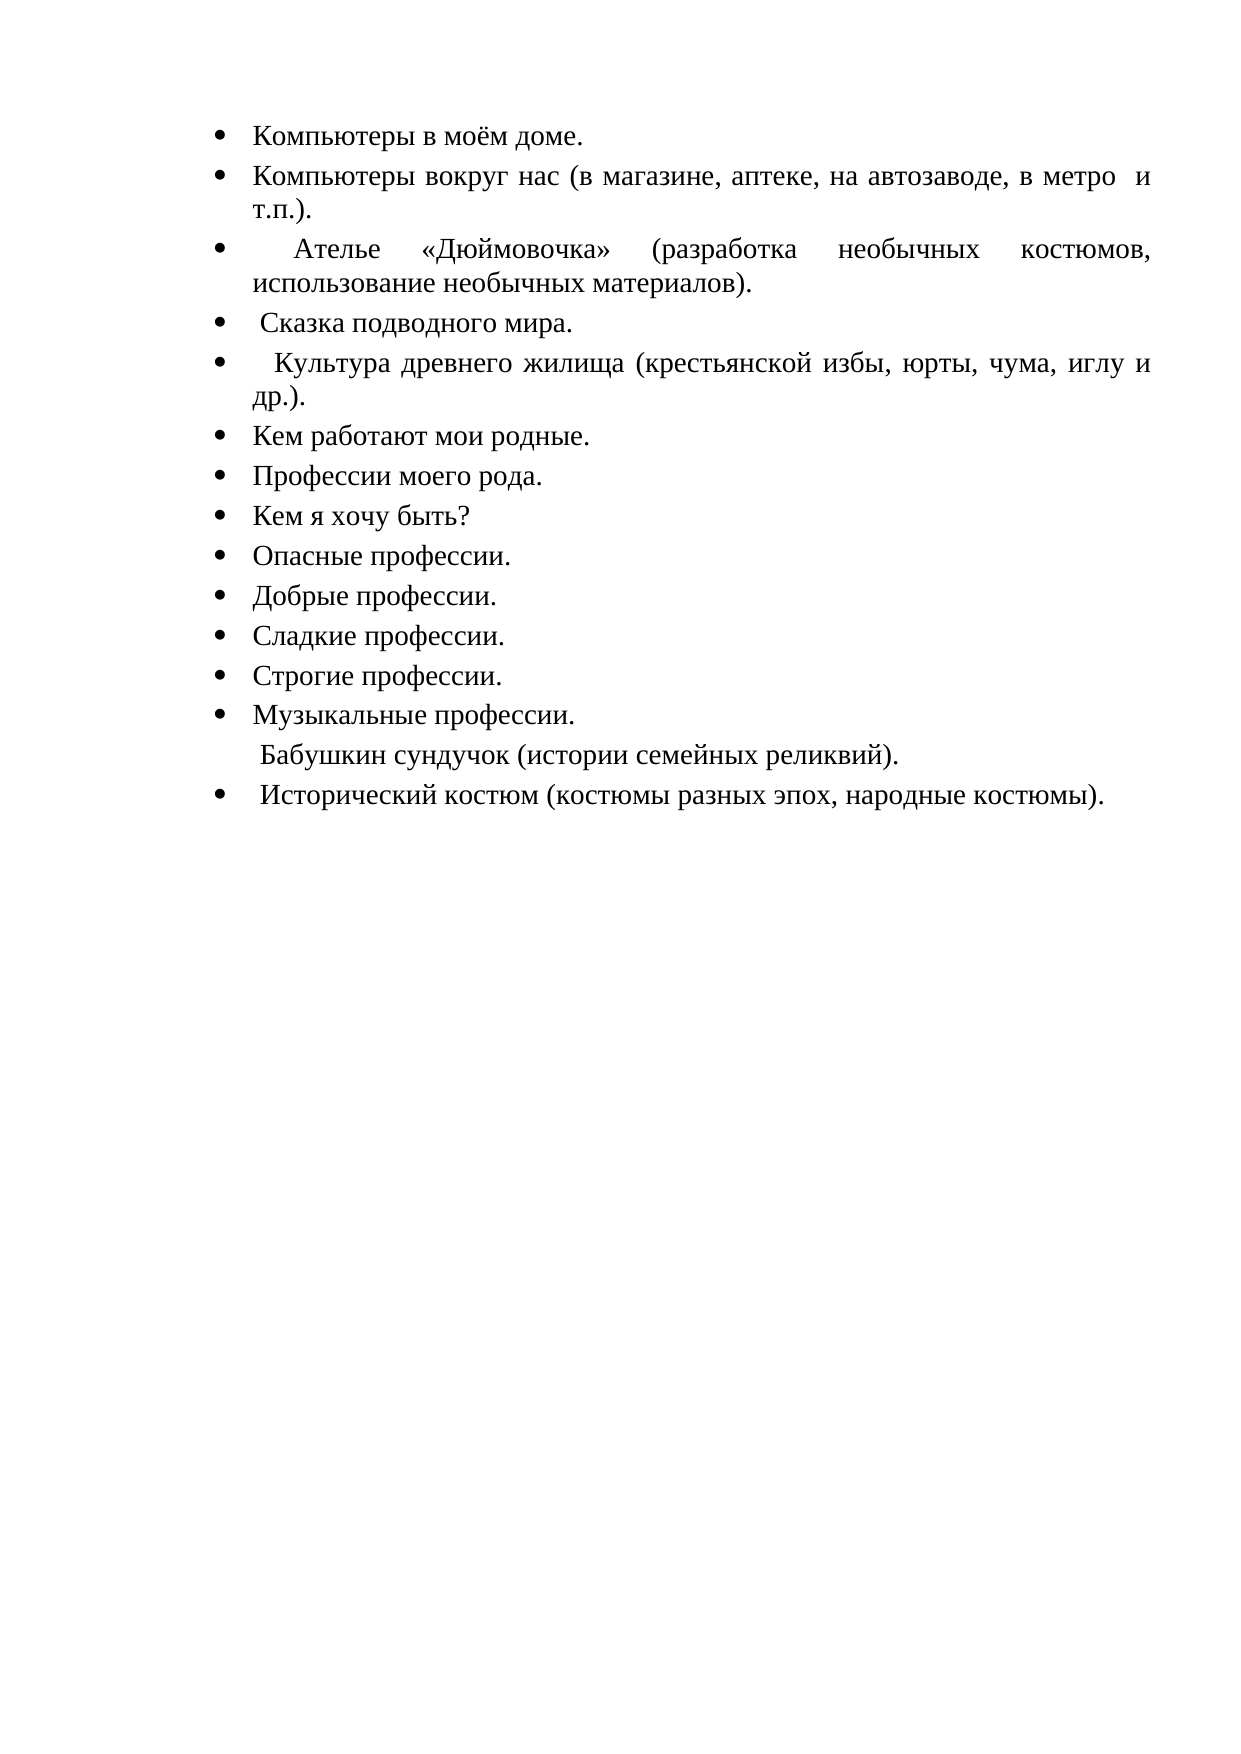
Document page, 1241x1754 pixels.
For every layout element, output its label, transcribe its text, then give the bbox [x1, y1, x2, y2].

list Профессии моего рода. [215, 458, 1152, 492]
list Кем работают мои родные. [215, 418, 1152, 452]
list Добрые профессии. [215, 578, 1152, 611]
list Сказка подводного мира. [215, 305, 1152, 338]
list Музыкальные профессии. [215, 697, 1152, 731]
list Компьютеры в моём доме. [215, 118, 1152, 152]
list Опасные профессии. [215, 538, 1152, 572]
list Культура древнего жилища (крестьянской избы, юрты, чума, иглу и др.). [215, 345, 1152, 412]
list Ателье «Дюймовочка» (разработка необычных костюмов, использование необычных материалов). [215, 231, 1152, 299]
list Бабушкин сундучок (истории семейных реликвий). [252, 737, 1152, 771]
list Компьютеры вокруг нас (в магазине, аптеке, на автозаводе, в метро и т.п.). [215, 158, 1152, 225]
list Сладкие профессии. [215, 618, 1152, 651]
list Исторический костюм (костюмы разных эпох, народные костюмы). [215, 777, 1152, 811]
list Кем я хочу быть? [215, 498, 1152, 532]
list Строгие профессии. [215, 658, 1152, 691]
